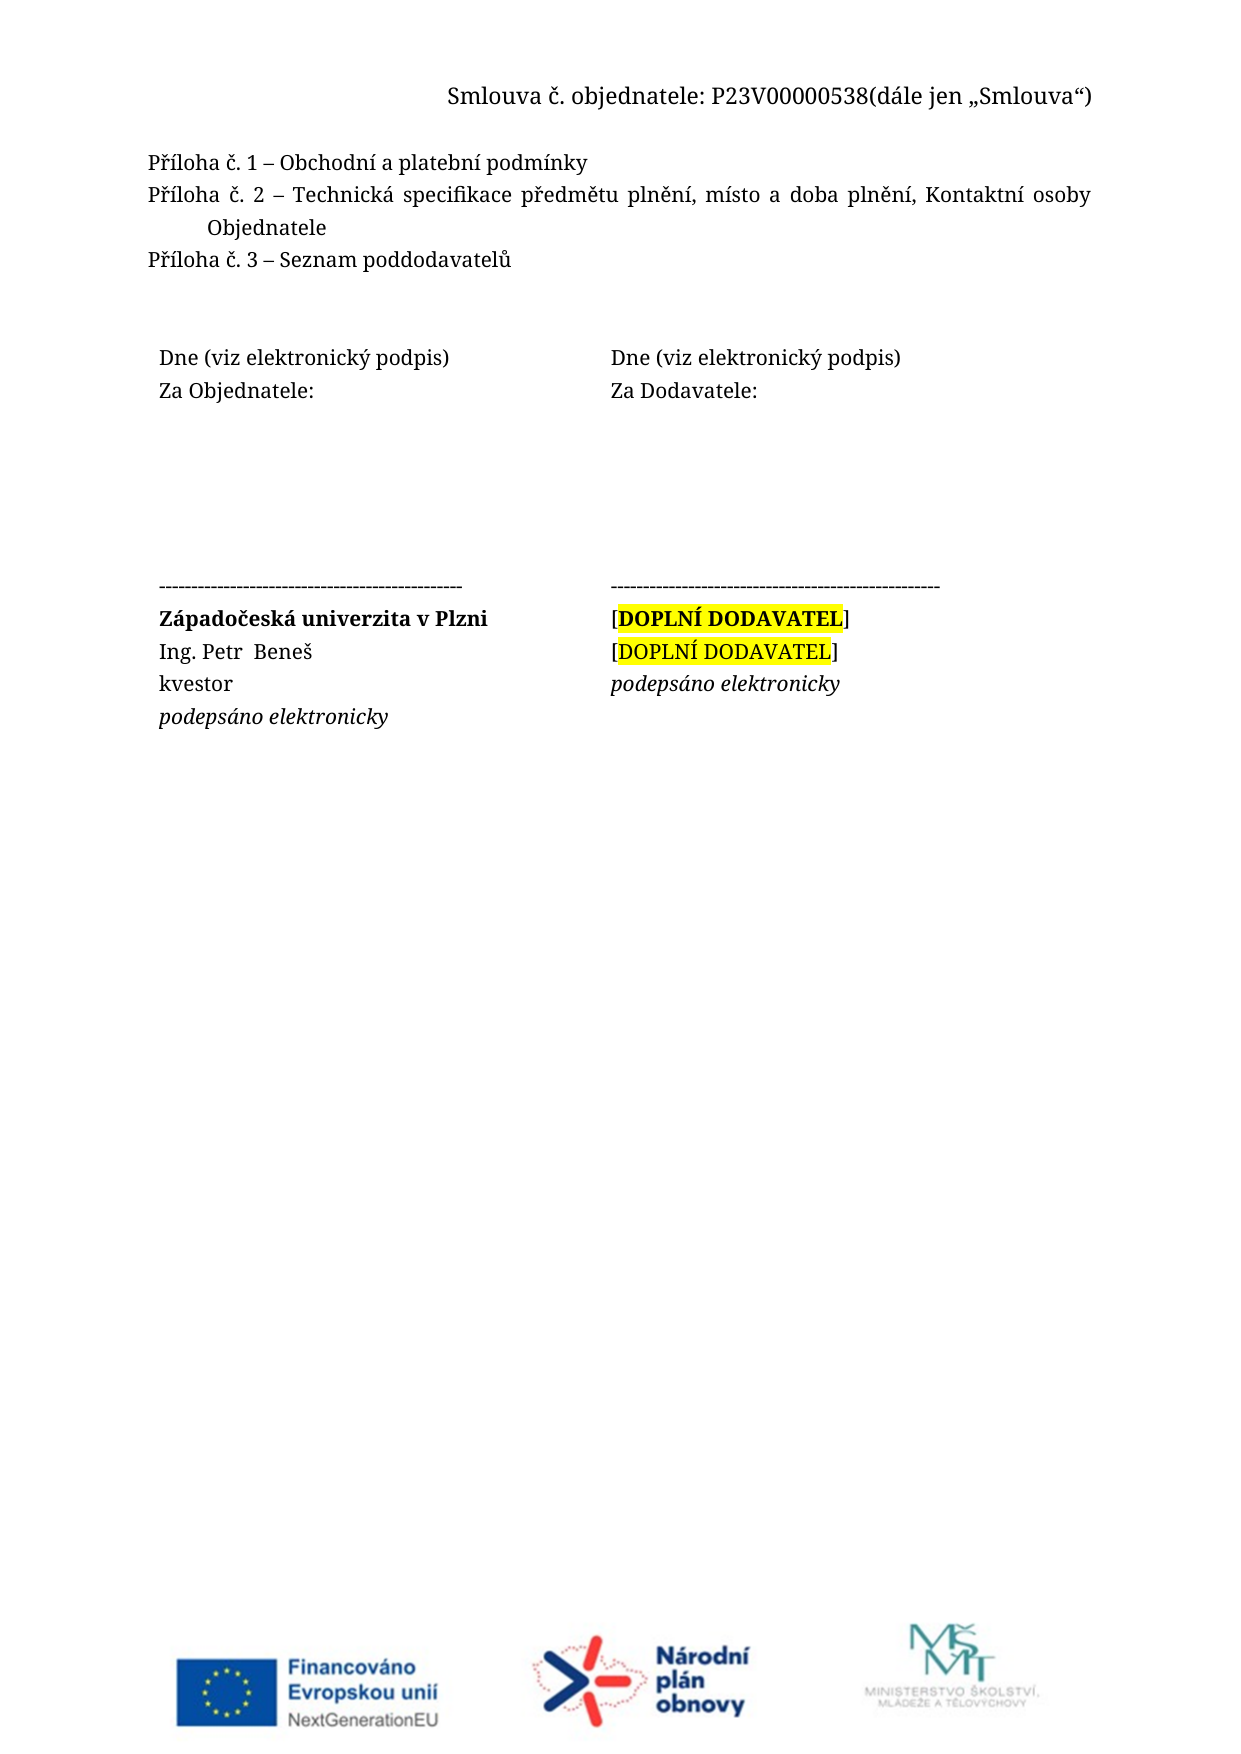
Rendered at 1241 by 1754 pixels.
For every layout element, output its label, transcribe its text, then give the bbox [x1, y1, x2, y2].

text Příloha č. 3 – Seznam poddodavatelů [148, 246, 1092, 274]
table_header Dne (viz elektronický podpis) Za Objednatele: ----------------------------------------------- Západočeská univerzita v Plzni Ing. Petr Beneš kvestor podepsáno elektronicky [148, 343, 599, 734]
picture [147, 1577, 1093, 1754]
text Příloha č. 2 – Technická specifikace předmětu plnění, místo a doba plnění, Kontaktní osoby Objednatele [148, 180, 1092, 241]
text Příloha č. 1 – Obchodní a platební podmínky [148, 148, 1092, 176]
table_header Dne (viz elektronický podpis) Za Dodavatele: --------------------------------------------------- [DOPLNÍ DODAVATEL] [DOPLNÍ DODAVATEL] podepsáno elektronicky [599, 343, 1051, 734]
